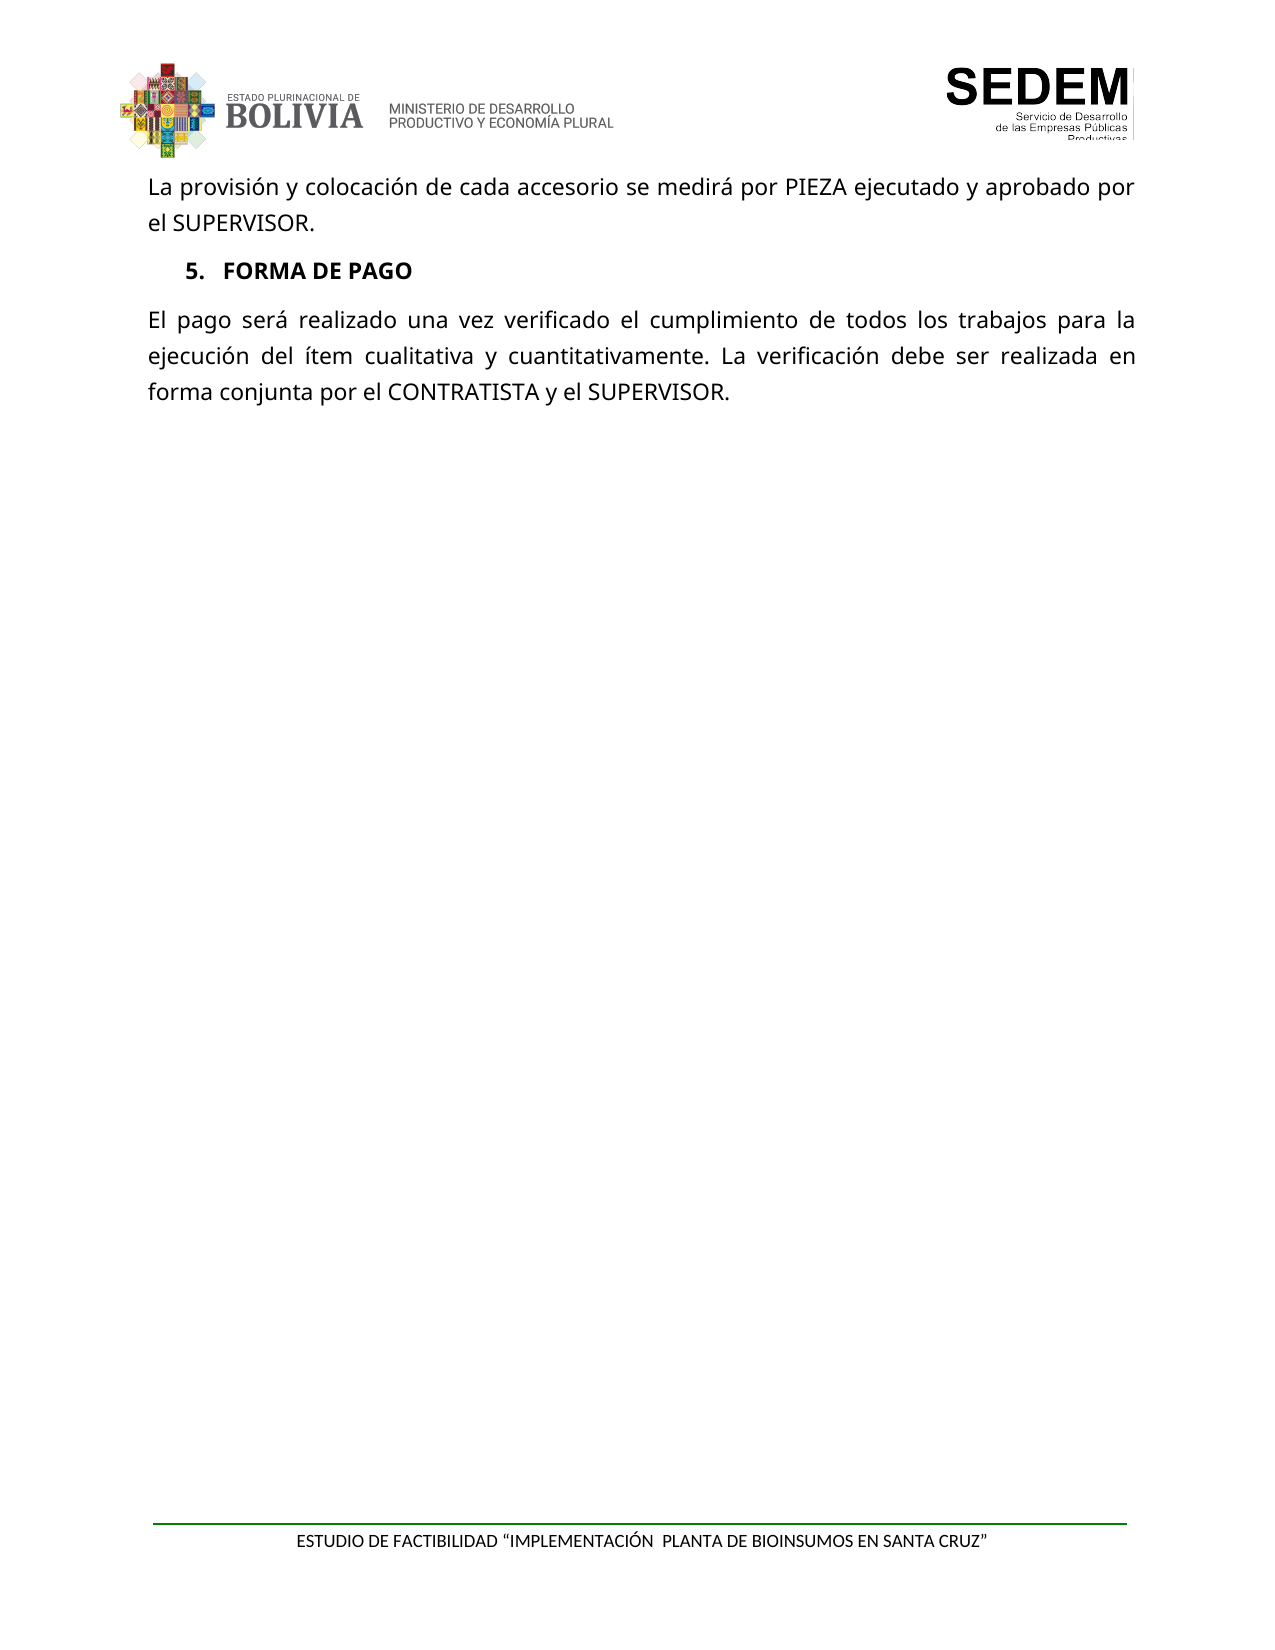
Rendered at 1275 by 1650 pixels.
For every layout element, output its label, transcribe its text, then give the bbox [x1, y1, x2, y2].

picture [107, 50, 614, 171]
list FORMA DE PAGO [185, 255, 1137, 287]
text El pago será realizado una vez verificado el cumplimiento de todos los trabajos para la ejecución del ítem cualitativa y cuantitativamente. La verificación debe ser realizada en forma conjunta por el CONTRATISTA y el SUPERVISOR. [148, 304, 1137, 407]
picture [946, 67, 1134, 140]
text La provisión y colocación de cada accesorio se medirá por PIEZA ejecutado y aprobado por el SUPERVISOR. [148, 118, 1137, 238]
